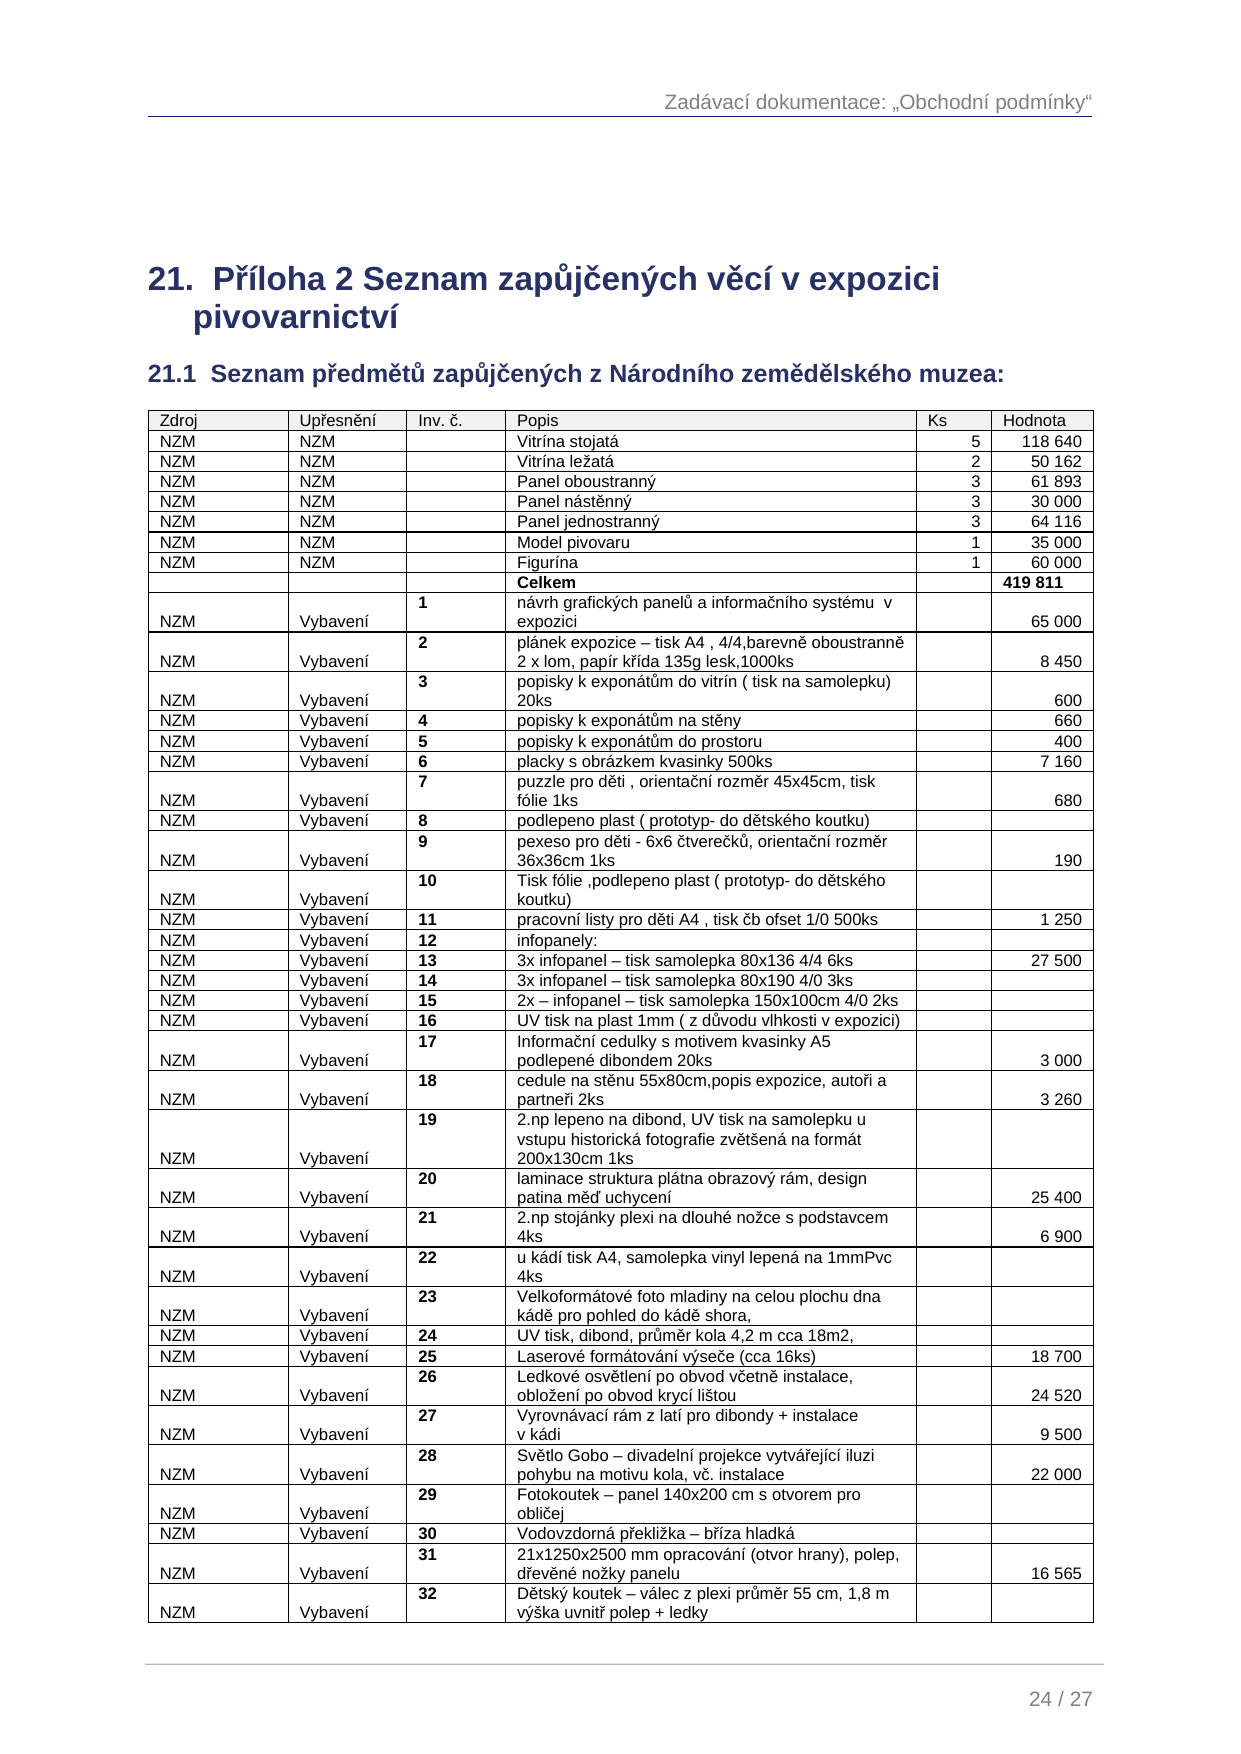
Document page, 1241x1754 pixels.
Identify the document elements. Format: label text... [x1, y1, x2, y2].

table_cell NZM [149, 533, 288, 552]
table_cell 118 640 [992, 431, 1093, 451]
table_cell [407, 431, 505, 451]
table_cell Vybavení [289, 1544, 406, 1583]
table_cell 24 [407, 1326, 505, 1345]
table_cell [992, 930, 1093, 949]
table_cell NZM [149, 951, 288, 970]
table_cell 18 [407, 1071, 505, 1109]
table_header Ks [917, 411, 991, 430]
table_cell infopanely: [506, 930, 916, 949]
table_cell NZM [149, 1248, 288, 1286]
table_cell Figurína [506, 553, 916, 572]
table_cell NZM [149, 711, 288, 730]
table_cell NZM [289, 452, 406, 471]
table_cell [917, 831, 991, 870]
table_cell 3 [917, 492, 991, 511]
table_cell NZM [289, 431, 406, 451]
table_cell 2 [407, 633, 505, 671]
table_cell [407, 452, 505, 471]
table_cell Vybavení [289, 871, 406, 909]
table_cell 35 000 [992, 533, 1093, 552]
table_cell Laserové formátování výseče (cca 16ks) [506, 1346, 916, 1366]
table_cell 50 162 [992, 452, 1093, 471]
table_cell 1 [407, 593, 505, 631]
table_cell 6 [407, 752, 505, 771]
table_cell NZM [149, 1367, 288, 1405]
table_cell Vybavení [289, 930, 406, 949]
table_cell 3 000 [992, 1031, 1093, 1070]
table_cell Informační cedulky s motivem kvasinky A5 podlepené dibondem 20ks [506, 1031, 916, 1070]
table_cell [149, 573, 288, 592]
table_header Upřesnění [289, 411, 406, 430]
table_cell 12 [407, 930, 505, 949]
table_cell [917, 672, 991, 710]
table_cell 3 [917, 512, 991, 531]
table_cell NZM [149, 1071, 288, 1109]
table_cell 26 [407, 1367, 505, 1405]
table_cell UV tisk na plast 1mm ( z důvodu vlhkosti v expozici) [506, 1011, 916, 1030]
table_cell 6 900 [992, 1208, 1093, 1246]
table_cell 3 260 [992, 1071, 1093, 1109]
table_cell 3x infopanel – tisk samolepka 80x136 4/4 6ks [506, 951, 916, 970]
table_cell [917, 1326, 991, 1345]
table_cell [917, 1445, 991, 1484]
table_cell NZM [149, 492, 288, 511]
table_cell 65 000 [992, 593, 1093, 631]
table_cell 15 [407, 991, 505, 1010]
table_cell Vybavení [289, 1485, 406, 1523]
table_cell [917, 971, 991, 990]
table_cell 21x1250x2500 mm opracování (otvor hrany), polep, dřevěné nožky panelu [506, 1544, 916, 1583]
table_cell [917, 1071, 991, 1109]
table_cell 20 [407, 1169, 505, 1207]
table_cell [917, 1287, 991, 1325]
table_cell 14 [407, 971, 505, 990]
table_cell NZM [149, 1346, 288, 1366]
table_cell 60 000 [992, 553, 1093, 572]
table_cell 9 [407, 831, 505, 870]
table_cell [917, 1169, 991, 1207]
table_cell NZM [149, 1544, 288, 1583]
table_cell Panel jednostranný [506, 512, 916, 531]
table_cell NZM [149, 731, 288, 751]
table_cell 10 [407, 871, 505, 909]
table_cell Vybavení [289, 831, 406, 870]
table_cell pracovní listy pro děti A4 , tisk čb ofset 1/0 500ks [506, 910, 916, 929]
table_cell 8 450 [992, 633, 1093, 671]
table_cell 4 [407, 711, 505, 730]
table_cell u kádí tisk A4, samolepka vinyl lepená na 1mmPvc 4ks [506, 1248, 916, 1286]
table_cell puzzle pro děti , orientační rozměr 45x45cm, tisk fólie 1ks [506, 772, 916, 810]
table_cell 25 [407, 1346, 505, 1366]
table_cell NZM [149, 971, 288, 990]
table_cell NZM [149, 930, 288, 949]
table_cell 2x – infopanel – tisk samolepka 150x100cm 4/0 2ks [506, 991, 916, 1010]
table_cell [917, 1208, 991, 1246]
table_cell 30 000 [992, 492, 1093, 511]
table_cell [407, 472, 505, 491]
table_cell 16 [407, 1011, 505, 1030]
table_cell popisky k exponátům na stěny [506, 711, 916, 730]
table_cell 5 [917, 431, 991, 451]
table_cell [917, 593, 991, 631]
table_cell [917, 871, 991, 909]
table_cell návrh grafických panelů a informačního systému v expozici [506, 593, 916, 631]
table_cell [992, 1110, 1093, 1168]
table_cell Vybavení [289, 1071, 406, 1109]
table_cell NZM [149, 1208, 288, 1246]
table_cell Vybavení [289, 1208, 406, 1246]
table_cell Vybavení [289, 772, 406, 810]
table_cell 61 893 [992, 472, 1093, 491]
table_cell NZM [149, 871, 288, 909]
table_cell 64 116 [992, 512, 1093, 531]
table_cell 660 [992, 711, 1093, 730]
table_cell 23 [407, 1287, 505, 1325]
table_cell Vybavení [289, 1524, 406, 1543]
table_cell 8 [407, 811, 505, 830]
table_header Hodnota [992, 411, 1093, 430]
table_cell NZM [149, 772, 288, 810]
table_cell [992, 1011, 1093, 1030]
table_cell [917, 951, 991, 970]
table_cell 17 [407, 1031, 505, 1070]
table_cell Vybavení [289, 991, 406, 1010]
table_cell cedule na stěnu 55x80cm,popis expozice, autoři a partneři 2ks [506, 1071, 916, 1109]
table_cell NZM [149, 452, 288, 471]
table_cell Vitrína ležatá [506, 452, 916, 471]
table_cell [289, 573, 406, 592]
table_cell [917, 930, 991, 949]
table_cell 24 520 [992, 1367, 1093, 1405]
table_cell NZM [149, 1326, 288, 1345]
table_cell NZM [149, 811, 288, 830]
table_cell 400 [992, 731, 1093, 751]
table_cell 3 [917, 472, 991, 491]
table_cell 22 000 [992, 1445, 1093, 1484]
table_cell [917, 731, 991, 751]
table_cell Vitrína stojatá [506, 431, 916, 451]
table_cell 680 [992, 772, 1093, 810]
table_cell [407, 553, 505, 572]
table_cell [917, 1248, 991, 1286]
table_cell [917, 811, 991, 830]
table_header Inv. č. [407, 411, 505, 430]
table_cell [917, 1110, 991, 1168]
table_cell 1 250 [992, 910, 1093, 929]
table_cell 19 [407, 1110, 505, 1168]
table_cell [992, 971, 1093, 990]
table_cell 31 [407, 1544, 505, 1583]
table_cell [992, 1485, 1093, 1523]
table_cell [992, 811, 1093, 830]
table_cell [992, 1326, 1093, 1345]
table_cell 2.np lepeno na dibond, UV tisk na samolepku u vstupu historická fotografie zvětšená na formát 200x130cm 1ks [506, 1110, 916, 1168]
table_cell [917, 1367, 991, 1405]
table_cell Velkoformátové foto mladiny na celou plochu dna kádě pro pohled do kádě shora, [506, 1287, 916, 1325]
table_cell NZM [149, 633, 288, 671]
table_cell [407, 533, 505, 552]
table_cell podlepeno plast ( prototyp- do dětského koutku) [506, 811, 916, 830]
table_cell NZM [149, 1485, 288, 1523]
table_cell Vyrovnávací rám z latí pro dibondy + instalace v kádi [506, 1406, 916, 1444]
table_cell Vybavení [289, 672, 406, 710]
table_cell [917, 633, 991, 671]
table_cell Vybavení [289, 951, 406, 970]
table_cell [917, 752, 991, 771]
table_cell NZM [289, 512, 406, 531]
table_cell NZM [149, 1584, 288, 1622]
table_cell Vybavení [289, 1110, 406, 1168]
table_cell [917, 1346, 991, 1366]
table_cell NZM [149, 910, 288, 929]
table_cell NZM [149, 1406, 288, 1444]
table_cell Celkem [506, 573, 916, 592]
table_cell [917, 1011, 991, 1030]
table_header Popis [506, 411, 916, 430]
table_cell NZM [149, 1445, 288, 1484]
table_cell placky s obrázkem kvasinky 500ks [506, 752, 916, 771]
table_cell Vybavení [289, 1248, 406, 1286]
table_cell 18 700 [992, 1346, 1093, 1366]
table_cell pexeso pro děti - 6x6 čtverečků, orientační rozměr 36x36cm 1ks [506, 831, 916, 870]
table_cell 1 [917, 533, 991, 552]
table_cell NZM [289, 472, 406, 491]
table_cell NZM [149, 1287, 288, 1325]
table_cell 27 [407, 1406, 505, 1444]
table_cell NZM [149, 831, 288, 870]
table_cell 13 [407, 951, 505, 970]
table_cell NZM [149, 553, 288, 572]
table_cell 30 [407, 1524, 505, 1543]
table_cell NZM [149, 672, 288, 710]
table_cell Dětský koutek – válec z plexi průměr 55 cm, 1,8 m výška uvnitř polep + ledky [506, 1584, 916, 1622]
table_cell Vybavení [289, 1445, 406, 1484]
table_cell laminace struktura plátna obrazový rám, design patina měď uchycení [506, 1169, 916, 1207]
table_cell [917, 711, 991, 730]
table_cell 2 [917, 452, 991, 471]
table_cell NZM [149, 1031, 288, 1070]
table_cell NZM [289, 492, 406, 511]
table_cell [917, 1485, 991, 1523]
table_cell NZM [149, 431, 288, 451]
table_cell Panel oboustranný [506, 472, 916, 491]
table_cell 22 [407, 1248, 505, 1286]
table_cell NZM [149, 752, 288, 771]
table_cell 21 [407, 1208, 505, 1246]
table_cell NZM [149, 1169, 288, 1207]
table_cell Vybavení [289, 1584, 406, 1622]
table_cell 5 [407, 731, 505, 751]
table_cell Vybavení [289, 593, 406, 631]
table_cell Model pivovaru [506, 533, 916, 552]
table_cell NZM [149, 512, 288, 531]
table_cell Vybavení [289, 752, 406, 771]
table_cell Panel nástěnný [506, 492, 916, 511]
table_cell [917, 1544, 991, 1583]
table_cell [992, 1287, 1093, 1325]
table_cell [917, 1584, 991, 1622]
table_cell NZM [289, 553, 406, 572]
table_cell 7 [407, 772, 505, 810]
table_cell Vybavení [289, 1367, 406, 1405]
subtitle Příloha 2 Seznam zapůjčených věcí v expozici pivovarnictví [148, 259, 1092, 336]
table_cell UV tisk, dibond, průměr kola 4,2 m cca 18m2, [506, 1326, 916, 1345]
table_cell Vybavení [289, 1169, 406, 1207]
table_cell [992, 1248, 1093, 1286]
table_cell [917, 772, 991, 810]
table_cell [917, 991, 991, 1010]
table_cell 16 565 [992, 1544, 1093, 1583]
table_cell 3 [407, 672, 505, 710]
table_cell Vybavení [289, 711, 406, 730]
table_cell NZM [289, 533, 406, 552]
table_cell 190 [992, 831, 1093, 870]
table_header Zdroj [149, 411, 288, 430]
table_cell NZM [149, 1524, 288, 1543]
table_cell [992, 1584, 1093, 1622]
table_cell Fotokoutek – panel 140x200 cm s otvorem pro obličej [506, 1485, 916, 1523]
table_cell [407, 492, 505, 511]
table_cell NZM [149, 1110, 288, 1168]
table_cell popisky k exponátům do prostoru [506, 731, 916, 751]
table_cell plánek expozice – tisk A4 , 4/4,barevně oboustranně 2 x lom, papír křída 135g lesk,1000ks [506, 633, 916, 671]
table_cell NZM [149, 991, 288, 1010]
table_cell 2.np stojánky plexi na dlouhé nožce s podstavcem 4ks [506, 1208, 916, 1246]
table_cell NZM [149, 1011, 288, 1030]
table_cell 32 [407, 1584, 505, 1622]
table_cell NZM [149, 472, 288, 491]
table_cell 25 400 [992, 1169, 1093, 1207]
table_cell Vybavení [289, 1011, 406, 1030]
table_cell Vybavení [289, 1031, 406, 1070]
table_cell [992, 1524, 1093, 1543]
table_cell 600 [992, 672, 1093, 710]
table_cell [917, 1406, 991, 1444]
table_cell [917, 1031, 991, 1070]
table_cell Tisk fólie ,podlepeno plast ( prototyp- do dětského koutku) [506, 871, 916, 909]
table_cell [407, 512, 505, 531]
table_cell Vybavení [289, 1346, 406, 1366]
table_cell 419 811 [992, 573, 1093, 592]
table_cell Vybavení [289, 811, 406, 830]
table_cell Vybavení [289, 910, 406, 929]
table_cell [407, 573, 505, 592]
table_cell Světlo Gobo – divadelní projekce vytvářející iluzi pohybu na motivu kola, vč. instalace [506, 1445, 916, 1484]
table_cell [917, 1524, 991, 1543]
table_cell [917, 573, 991, 592]
table_cell 9 500 [992, 1406, 1093, 1444]
table_cell [917, 910, 991, 929]
table_cell Vybavení [289, 633, 406, 671]
table_cell 11 [407, 910, 505, 929]
table_cell 3x infopanel – tisk samolepka 80x190 4/0 3ks [506, 971, 916, 990]
table_cell 1 [917, 553, 991, 572]
table_cell 7 160 [992, 752, 1093, 771]
table_cell Vybavení [289, 1326, 406, 1345]
subtitle Seznam předmětů zapůjčených z Národního zemědělského muzea: [148, 358, 1092, 387]
table_cell [992, 991, 1093, 1010]
table_cell NZM [149, 593, 288, 631]
table_cell Ledkové osvětlení po obvod včetně instalace, obložení po obvod krycí lištou [506, 1367, 916, 1405]
table_cell 27 500 [992, 951, 1093, 970]
table_cell [992, 871, 1093, 909]
table_cell Vybavení [289, 1287, 406, 1325]
table_cell 28 [407, 1445, 505, 1484]
table_cell Vybavení [289, 971, 406, 990]
table_cell 29 [407, 1485, 505, 1523]
table_cell Vybavení [289, 731, 406, 751]
table_cell Vodovzdorná překližka – bříza hladká [506, 1524, 916, 1543]
table_cell popisky k exponátům do vitrín ( tisk na samolepku) 20ks [506, 672, 916, 710]
table_cell Vybavení [289, 1406, 406, 1444]
